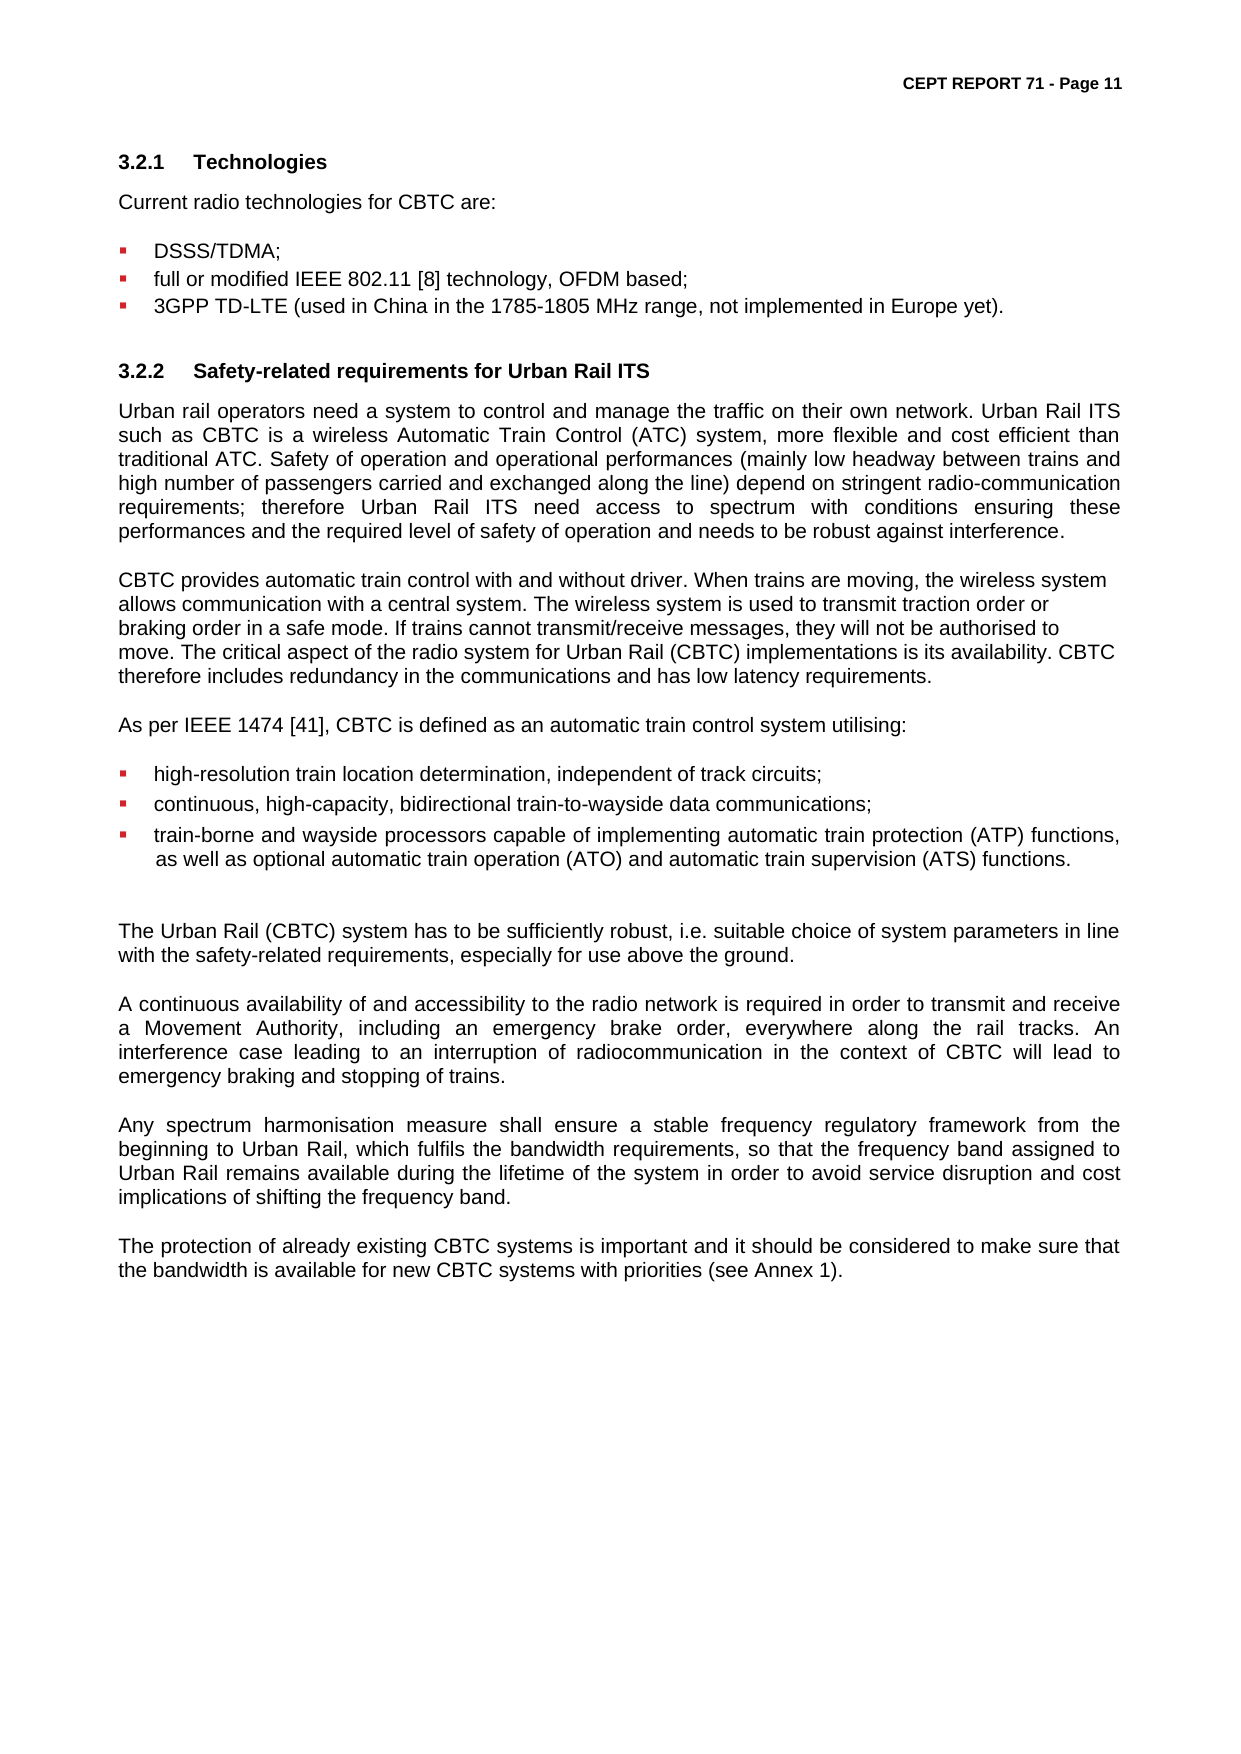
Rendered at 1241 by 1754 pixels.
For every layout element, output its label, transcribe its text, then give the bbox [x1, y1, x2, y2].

text 3GPP TD-LTE (used in China in the 1785-1805 MHz range, not implemented in Europe yet). [118, 294, 1122, 318]
text high-resolution train location determination, independent of track circuits; [118, 762, 1122, 786]
subtitle Safety-related requirements for Urban Rail ITS [118, 359, 1122, 383]
text continuous, high-capacity, bidirectional train-to-wayside data communications; [118, 792, 1122, 816]
subtitle Technologies [118, 150, 1122, 174]
text A continuous availability of and accessibility to the radio network is required in order to transmit and receive a Movement Authority, including an emergency brake order, everywhere along the rail tracks. An interference case leading to an interruption of radiocommunication in the context of CBTC will lead to emergency braking and stopping of trains. [118, 992, 1122, 1088]
text The protection of already existing CBTC systems is important and it should be considered to make sure that the bandwidth is available for new CBTC systems with priorities (see Annex 1). [118, 1234, 1122, 1282]
text Urban rail operators need a system to control and manage the traffic on their own network. Urban Rail ITS such as CBTC is a wireless Automatic Train Control (ATC) system, more flexible and cost efficient than traditional ATC. Safety of operation and operational performances (mainly low headway between trains and high number of passengers carried and exchanged along the line) depend on stringent radio-communication requirements; therefore Urban Rail ITS need access to spectrum with conditions ensuring these performances and the required level of safety of operation and needs to be robust against interference. [118, 399, 1122, 543]
text DSSS/TDMA; [118, 239, 1122, 263]
text The Urban Rail (CBTC) system has to be sufficiently robust, i.e. suitable choice of system parameters in line with the safety-related requirements, especially for use above the ground. [118, 919, 1122, 967]
text CBTC provides automatic train control with and without driver. When trains are moving, the wireless system allows communication with a central system. The wireless system is used to transmit traction order or braking order in a safe mode. If trains cannot transmit/receive messages, they will not be authorised to move. The critical aspect of the radio system for Urban Rail (CBTC) implementations is its availability. CBTC therefore includes redundancy in the communications and has low latency requirements. [118, 568, 1122, 688]
text Current radio technologies for CBTC are: [118, 190, 1122, 214]
text Any spectrum harmonisation measure shall ensure a stable frequency regulatory framework from the beginning to Urban Rail, which fulfils the bandwidth requirements, so that the frequency band assigned to Urban Rail remains available during the lifetime of the system in order to avoid service disruption and cost implications of shifting the frequency band. [118, 1113, 1122, 1209]
text As per IEEE 1474 [41], CBTC is defined as an automatic train control system utilising: [118, 713, 1122, 737]
text train-borne and wayside processors capable of implementing automatic train protection (ATP) functions, as well as optional automatic train operation (ATO) and automatic train supervision (ATS) functions. [118, 822, 1122, 870]
text full or modified IEEE 802.11 [8] technology, OFDM based; [118, 267, 1122, 291]
